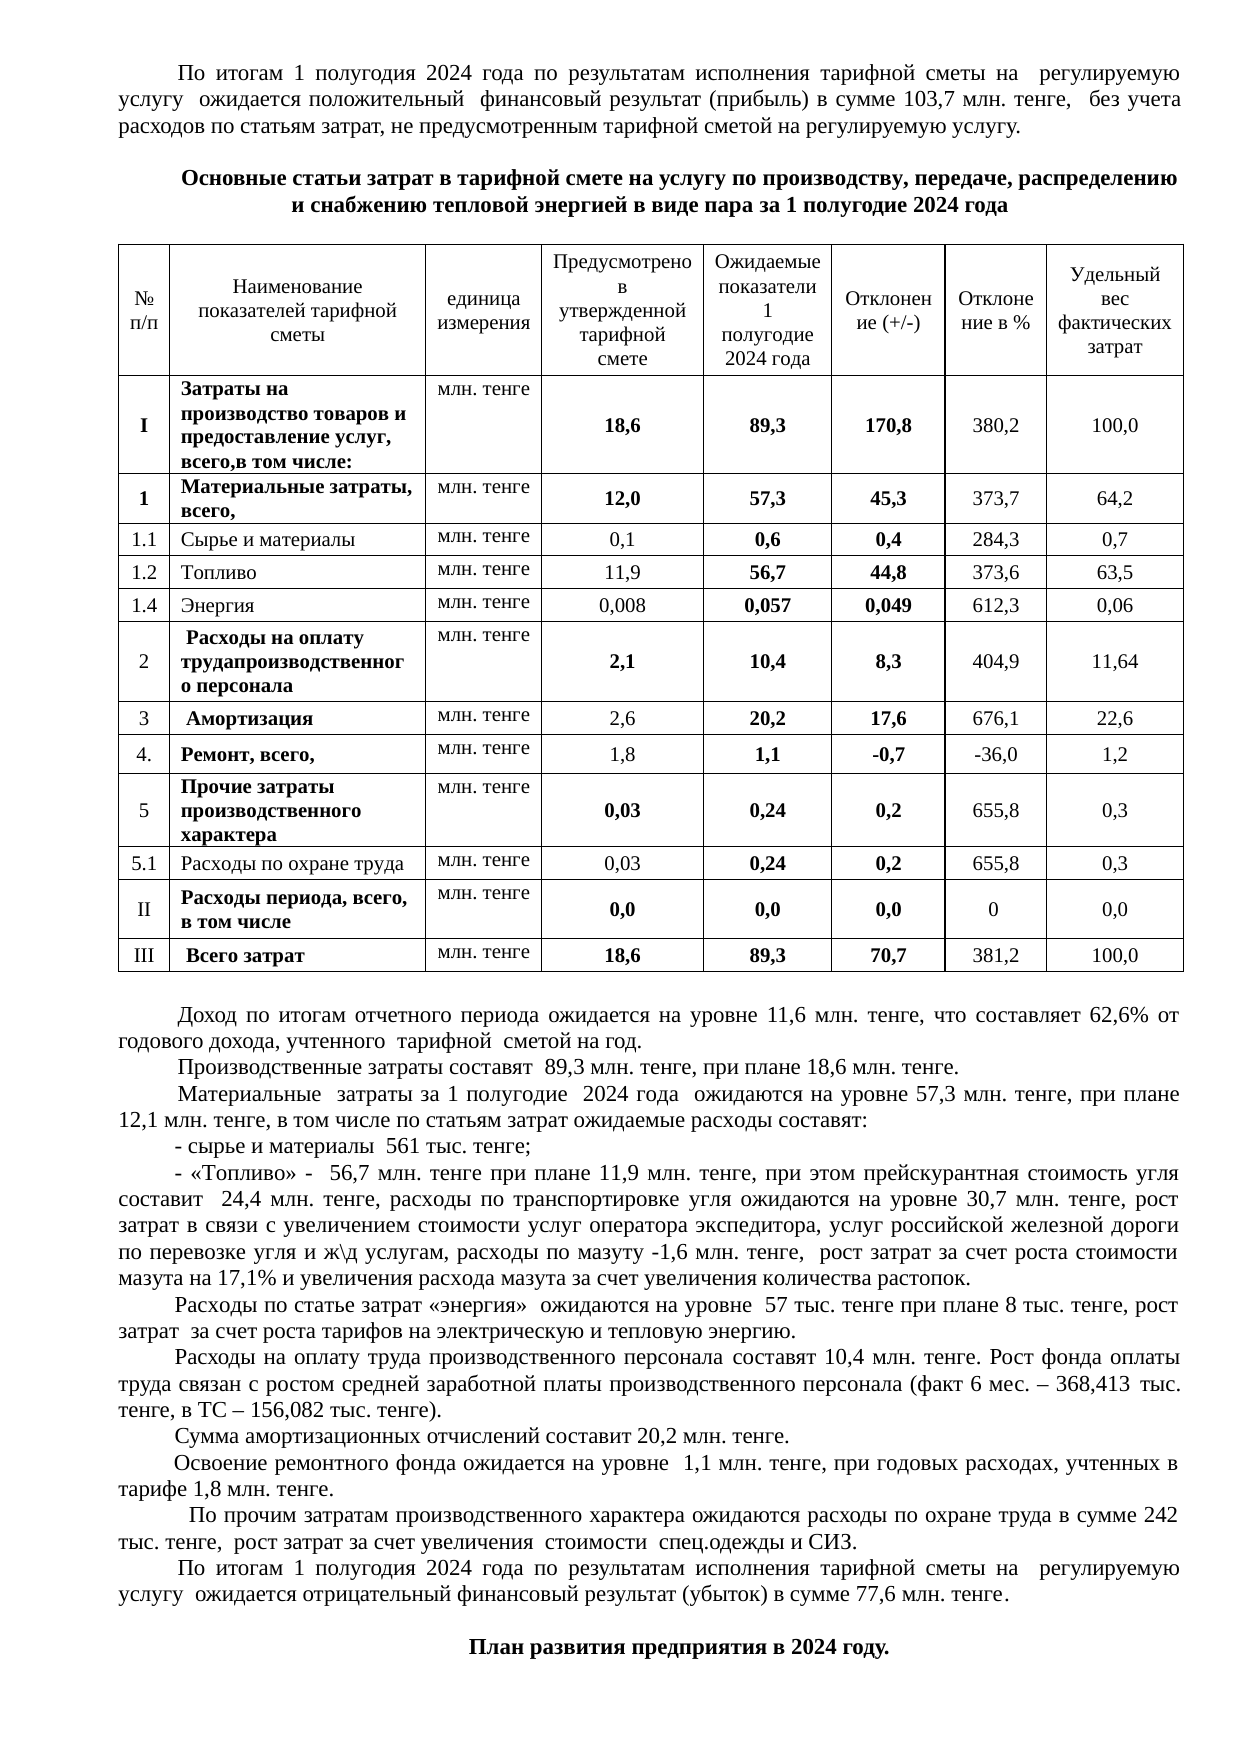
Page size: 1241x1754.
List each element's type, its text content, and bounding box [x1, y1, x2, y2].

table_cell 2,1 [542, 622, 703, 701]
table_cell 11,9 [542, 556, 703, 588]
text - сырье и материалы 561 тыс. тенге; [118, 1132, 1181, 1159]
table_cell 676,1 [946, 702, 1046, 734]
table_cell 284,3 [946, 524, 1046, 555]
table_header единица измерения [426, 245, 541, 375]
table_cell 89,3 [704, 376, 831, 473]
text Освоение ремонтного фонда ожидается на уровне 1,1 млн. тенге, при годовых расходах, учтенных в тарифе 1,8 млн. тенге. [118, 1449, 1181, 1501]
text Сумма амортизационных отчислений составит 20,2 млн. тенге. [118, 1422, 1181, 1449]
table_cell Затраты на производство товаров и предоставление услуг, всего,в том числе: [170, 376, 425, 473]
table_cell -36,0 [946, 735, 1046, 773]
table_cell Прочие затраты производственного характера [170, 774, 425, 846]
table_cell млн. тенге [426, 622, 541, 701]
text Расходы по статье затрат «энергия» ожидаются на уровне 57 тыс. тенге при плане 8 тыс. тенге, рост затрат за счет роста тарифов на электрическую и тепловую энергию. [118, 1291, 1181, 1343]
table_cell 1,1 [704, 735, 831, 773]
table_header Предусмотрено в утвержденной тарифной смете [542, 245, 703, 375]
table_cell 1 [119, 474, 169, 522]
text Основные статьи затрат в тарифной смете на услугу по производству, передаче, распределению и снабжению тепловой энергией в виде пара за 1 полугодие 2024 года [118, 164, 1181, 217]
table_cell 0 [946, 880, 1046, 938]
table_cell Расходы периода, всего, в том числе [170, 880, 425, 938]
table_cell 0,0 [542, 880, 703, 938]
table_cell Энергия [170, 589, 425, 621]
text По итогам 1 полугодия 2024 года по результатам исполнения тарифной сметы на регулируемую услугу ожидается отрицательный финансовый результат (убыток) в сумме 77,6 млн. тенге. [118, 1554, 1181, 1607]
table_cell млн. тенге [426, 524, 541, 555]
table_cell 0,1 [542, 524, 703, 555]
table_cell 18,6 [542, 939, 703, 971]
table_cell 3 [119, 702, 169, 734]
text Производственные затраты составят 89,3 млн. тенге, при плане 18,6 млн. тенге. [118, 1053, 1181, 1080]
table_cell 0,057 [704, 589, 831, 621]
table_cell млн. тенге [426, 556, 541, 588]
table_cell 0,3 [1047, 774, 1183, 846]
table_cell 100,0 [1047, 376, 1183, 473]
table_cell Топливо [170, 556, 425, 588]
table_cell 0,24 [704, 774, 831, 846]
text По итогам 1 полугодия 2024 года по результатам исполнения тарифной сметы на регулируемую услугу ожидается положительный финансовый результат (прибыль) в сумме 103,7 млн. тенге, без учета расходов по статьям затрат, не предусмотренным тарифной сметой на регулируемую услугу. [118, 59, 1181, 138]
table_cell 2,6 [542, 702, 703, 734]
table_cell 11,64 [1047, 622, 1183, 701]
table_cell Расходы на оплату трудапроизводственного персонала [170, 622, 425, 701]
table_cell 0,24 [704, 847, 831, 879]
table_cell млн. тенге [426, 735, 541, 773]
table_cell 0,7 [1047, 524, 1183, 555]
table_cell 1,2 [1047, 735, 1183, 773]
text Доход по итогам отчетного периода ожидается на уровне 11,6 млн. тенге, что составляет 62,6% от годового дохода, учтенного тарифной сметой на год. [118, 1001, 1181, 1053]
table_cell млн. тенге [426, 702, 541, 734]
table_cell Материальные затраты, всего, [170, 474, 425, 522]
table_cell млн. тенге [426, 847, 541, 879]
table_cell III [119, 939, 169, 971]
table_cell млн. тенге [426, 880, 541, 938]
table_cell 57,3 [704, 474, 831, 522]
table_cell 0,03 [542, 847, 703, 879]
table_cell II [119, 880, 169, 938]
table_cell 170,8 [832, 376, 944, 473]
table_cell 381,2 [946, 939, 1046, 971]
table_cell млн. тенге [426, 474, 541, 522]
table_cell 380,2 [946, 376, 1046, 473]
table_cell 655,8 [946, 774, 1046, 846]
text - «Топливо» - 56,7 млн. тенге при плане 11,9 млн. тенге, при этом прейскурантная стоимость угля составит 24,4 млн. тенге, расходы по транспортировке угля ожидаются на уровне 30,7 млн. тенге, рост затрат в связи с увеличением стоимости услуг оператора экспедитора, услуг российской железной дороги по перевозке угля и ж\д услугам, расходы по мазуту -1,6 млн. тенге, рост затрат за счет роста стоимости мазута на 17,1% и увеличения расхода мазута за счет увеличения количества растопок. [118, 1159, 1181, 1291]
table_cell 44,8 [832, 556, 944, 588]
table_cell 56,7 [704, 556, 831, 588]
table_cell 4. [119, 735, 169, 773]
table_cell 100,0 [1047, 939, 1183, 971]
table_cell млн. тенге [426, 939, 541, 971]
table_cell 10,4 [704, 622, 831, 701]
text Материальные затраты за 1 полугодие 2024 года ожидаются на уровне 57,3 млн. тенге, при плане 12,1 млн. тенге, в том числе по статьям затрат ожидаемые расходы составят: [118, 1080, 1181, 1132]
table_header Отклонение (+/-) [832, 245, 944, 375]
table_cell Всего затрат [170, 939, 425, 971]
table_cell 373,6 [946, 556, 1046, 588]
table_cell 0,2 [832, 774, 944, 846]
table_cell 1.1 [119, 524, 169, 555]
table_cell 22,6 [1047, 702, 1183, 734]
table_cell 20,2 [704, 702, 831, 734]
table_cell 89,3 [704, 939, 831, 971]
table_cell 17,6 [832, 702, 944, 734]
table_cell 655,8 [946, 847, 1046, 879]
table_cell 5 [119, 774, 169, 846]
table_header Наименование показателей тарифной сметы [170, 245, 425, 375]
table_cell 1,8 [542, 735, 703, 773]
text Расходы на оплату труда производственного персонала составят 10,4 млн. тенге. Рост фонда оплаты труда связан с ростом средней заработной платы производственного персонала (факт 6 мес. – 368,413 тыс. тенге, в ТС – 156,082 тыс. тенге). [118, 1343, 1181, 1422]
table_cell 1.2 [119, 556, 169, 588]
table_header № п/п [119, 245, 169, 375]
table_cell 0,6 [704, 524, 831, 555]
table_cell 2 [119, 622, 169, 701]
table_cell 0,008 [542, 589, 703, 621]
table_cell 0,03 [542, 774, 703, 846]
table_cell 0,0 [1047, 880, 1183, 938]
table_cell 63,5 [1047, 556, 1183, 588]
table_cell 0,4 [832, 524, 944, 555]
table_cell 1.4 [119, 589, 169, 621]
table_cell млн. тенге [426, 376, 541, 473]
table_cell 0,06 [1047, 589, 1183, 621]
table_cell 18,6 [542, 376, 703, 473]
table_cell 0,3 [1047, 847, 1183, 879]
table_cell 612,3 [946, 589, 1046, 621]
table_cell 0,0 [704, 880, 831, 938]
table_cell Ремонт, всего, [170, 735, 425, 773]
table_cell млн. тенге [426, 774, 541, 846]
table_cell I [119, 376, 169, 473]
text По прочим затратам производственного характера ожидаются расходы по охране труда в сумме 242 тыс. тенге, рост затрат за счет увеличения стоимости спец.одежды и СИЗ. [118, 1501, 1181, 1554]
table_cell 0,0 [832, 880, 944, 938]
table_cell 0,2 [832, 847, 944, 879]
table_header Удельный вес фактических затрат [1047, 245, 1183, 375]
table_cell млн. тенге [426, 589, 541, 621]
table_cell 70,7 [832, 939, 944, 971]
table_cell 45,3 [832, 474, 944, 522]
table_cell -0,7 [832, 735, 944, 773]
table_cell 0,049 [832, 589, 944, 621]
table_cell 12,0 [542, 474, 703, 522]
table_cell 5.1 [119, 847, 169, 879]
table_cell 8,3 [832, 622, 944, 701]
table_cell Расходы по охране труда [170, 847, 425, 879]
table_cell Амортизация [170, 702, 425, 734]
text План развития предприятия в 2024 году. [118, 1633, 1181, 1659]
table_header Отклонение в % [946, 245, 1046, 375]
table_header Ожидаемые показатели 1 полугодие 2024 года [704, 245, 831, 375]
table_cell 373,7 [946, 474, 1046, 522]
table_cell Сырье и материалы [170, 524, 425, 555]
table_cell 64,2 [1047, 474, 1183, 522]
table_cell 404,9 [946, 622, 1046, 701]
